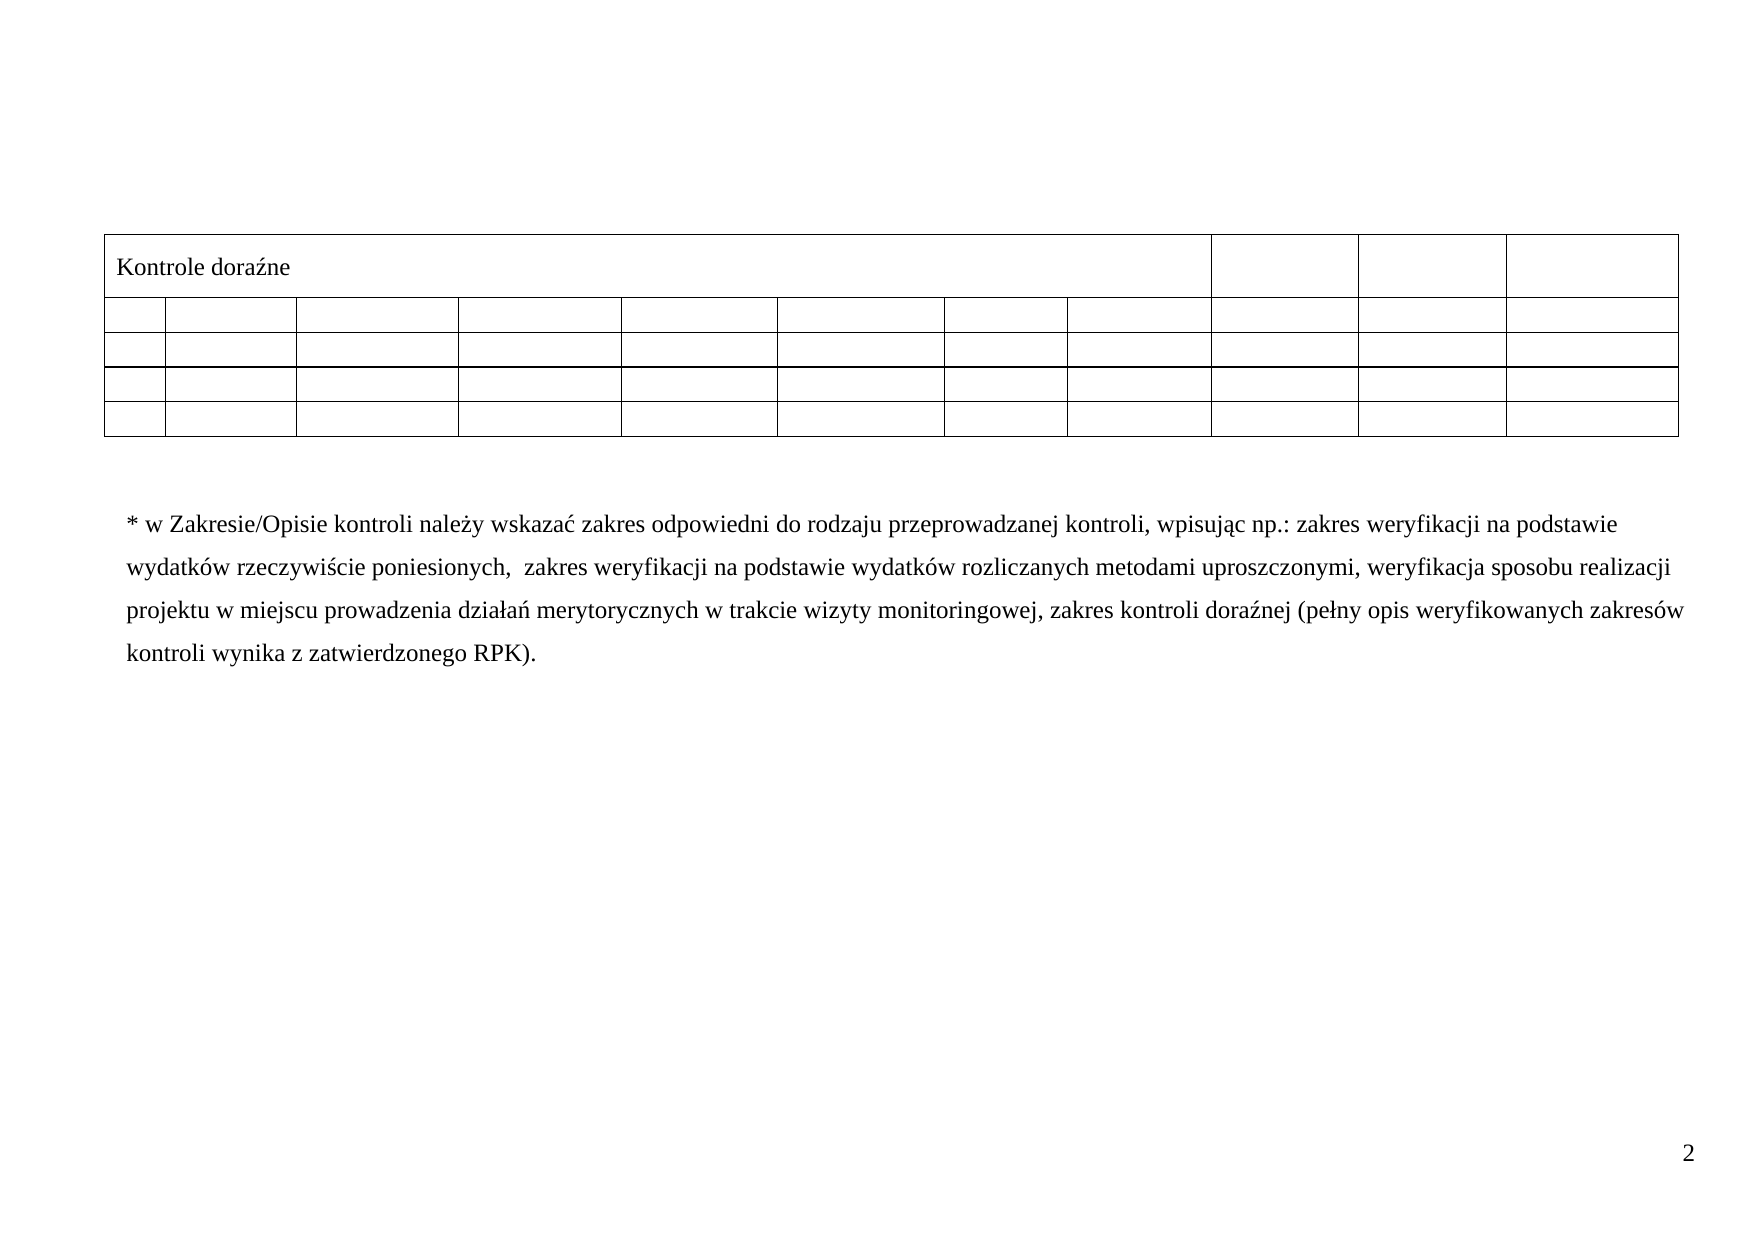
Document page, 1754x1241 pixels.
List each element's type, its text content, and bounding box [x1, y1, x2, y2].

table_cell [166, 368, 296, 401]
table_cell [105, 402, 165, 436]
table_cell [166, 298, 296, 332]
table_cell [105, 298, 165, 332]
table_cell [459, 333, 621, 366]
table_cell [1507, 333, 1678, 366]
table_cell [622, 298, 777, 332]
table_cell [1507, 298, 1678, 332]
table_cell [105, 368, 165, 401]
table_cell [622, 402, 777, 436]
table_cell [1507, 402, 1678, 436]
table_cell [1359, 368, 1506, 401]
table_cell [297, 333, 458, 366]
table_cell [1507, 368, 1678, 401]
table_cell [945, 402, 1067, 436]
table_cell [166, 333, 296, 366]
table_cell [945, 298, 1067, 332]
table_cell [1212, 368, 1358, 401]
table_header [1507, 235, 1678, 297]
table_cell [297, 402, 458, 436]
table_cell [1359, 402, 1506, 436]
table_cell [945, 368, 1067, 401]
table_cell [1068, 298, 1211, 332]
table_cell [1359, 298, 1506, 332]
table_cell [459, 402, 621, 436]
table_header [1359, 235, 1506, 297]
table_cell [622, 368, 777, 401]
table_cell [622, 333, 777, 366]
table_cell [1068, 402, 1211, 436]
table_header [1212, 235, 1358, 297]
table_cell [778, 402, 944, 436]
table_cell [297, 298, 458, 332]
table_cell [1212, 298, 1358, 332]
table_cell [945, 333, 1067, 366]
table_cell [459, 368, 621, 401]
table_cell [778, 298, 944, 332]
text * w Zakresie/Opisie kontroli należy wskazać zakres odpowiedni do rodzaju przeprowadzanej kontroli, wpisując np.: zakres weryfikacji na podstawie wydatków rzeczywiście poniesionych, zakres weryfikacji na podstawie wydatków rozliczanych metodami uproszczonymi, weryfikacja sposobu realizacji projektu w miejscu prowadzenia działań merytorycznych w trakcie wizyty monitoringowej, zakres kontroli doraźnej (pełny opis weryfikowanych zakresów kontroli wynika z zatwierdzonego RPK). [126, 509, 1695, 667]
table_cell [1068, 368, 1211, 401]
table_cell [459, 298, 621, 332]
table_cell [105, 333, 165, 366]
table_cell [297, 368, 458, 401]
table_header Kontrole doraźne [105, 235, 1211, 297]
table_cell [1212, 402, 1358, 436]
table_cell [1212, 333, 1358, 366]
table_cell [1359, 333, 1506, 366]
table_cell [778, 368, 944, 401]
table_cell [166, 402, 296, 436]
table_cell [1068, 333, 1211, 366]
table_cell [778, 333, 944, 366]
